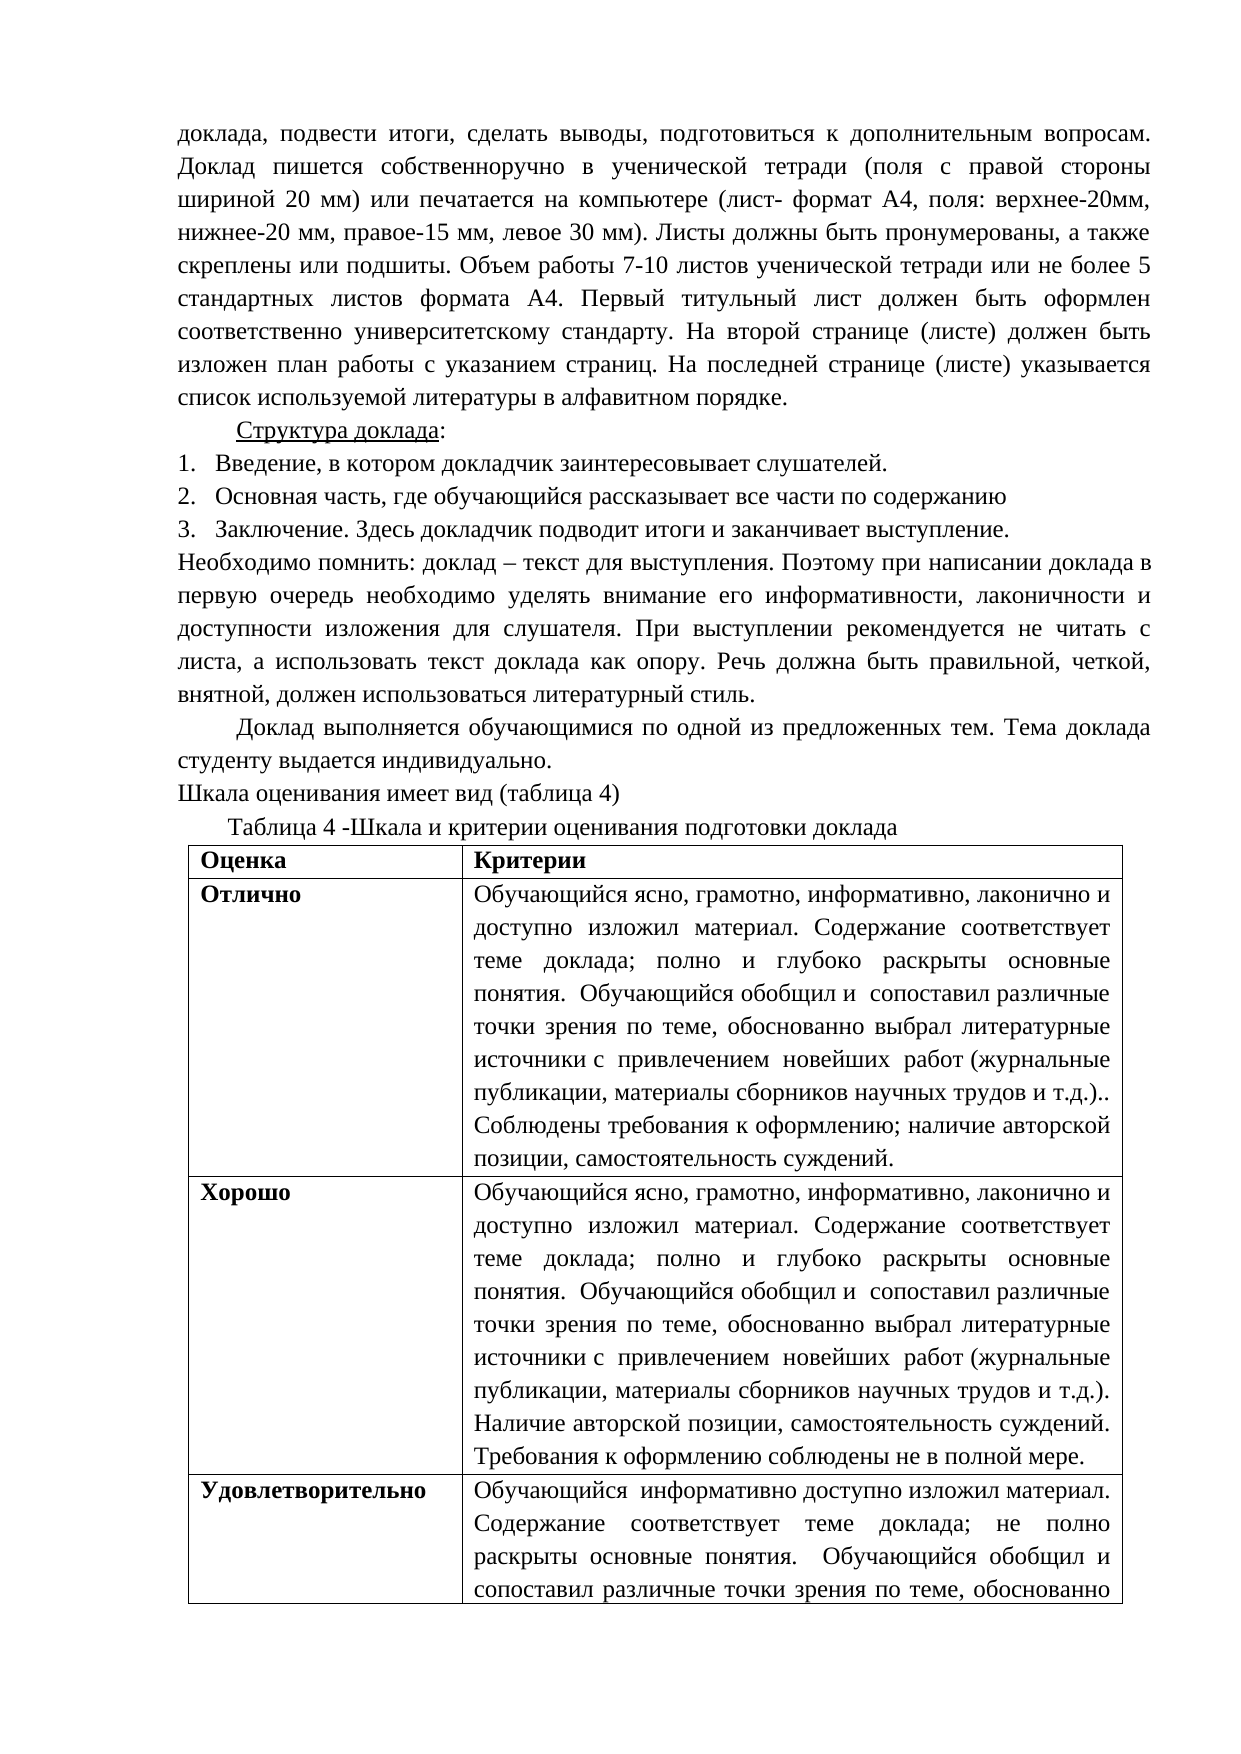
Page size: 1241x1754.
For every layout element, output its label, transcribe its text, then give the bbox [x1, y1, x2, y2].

table_header Критерии [463, 846, 1122, 878]
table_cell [463, 1475, 1122, 1603]
text Таблица 4 -Шкала и критерии оценивания подготовки доклада [177, 812, 1152, 840]
table_cell Обучающийся ясно, грамотно, информативно, лаконично и доступно изложил материал. Содержание соответствует теме доклада; полно и глубоко раскрыты основные понятия. Обучающийся обобщил и сопоставил различные точки зрения по теме, обоснованно выбрал литературные источники с привлечением новейших работ (журнальные публикации, материалы сборников научных трудов и т.д.).. Соблюдены требования к оформлению; наличие авторской позиции, самостоятельность суждений. [463, 879, 1122, 1176]
table_cell Обучающийся ясно, грамотно, информативно, лаконично и доступно изложил материал. Содержание соответствует теме доклада; полно и глубоко раскрыты основные понятия. Обучающийся обобщил и сопоставил различные точки зрения по теме, обоснованно выбрал литературные источники с привлечением новейших работ (журнальные публикации, материалы сборников научных трудов и т.д.). Наличие авторской позиции, самостоятельность суждений. Требования к оформлению соблюдены не в полной мере. [463, 1177, 1122, 1474]
table_cell Отлично [189, 879, 462, 1176]
table_header Оценка [189, 846, 462, 878]
list Основная часть, где обучающийся рассказывает все части по содержанию [177, 481, 1152, 510]
table_cell Удовлетворительно [189, 1475, 462, 1603]
list Заключение. Здесь докладчик подводит итоги и заканчивает выступление. [177, 514, 1152, 543]
text Доклад выполняется обучающимися по одной из предложенных тем. Тема доклада студенту выдается индивидуально. [177, 712, 1152, 774]
list Введение, в котором докладчик заинтересовывает слушателей. [177, 448, 1152, 477]
text Необходимо помнить: доклад – текст для выступления. Поэтому при написании доклада в первую очередь необходимо уделять внимание его информативности, лаконичности и доступности изложения для слушателя. При выступлении рекомендуется не читать с листа, а использовать текст доклада как опору. Речь должна быть правильной, четкой, внятной, должен использоваться литературный стиль. [177, 547, 1152, 708]
text Структура доклада: [177, 415, 1152, 444]
table_cell Хорошо [189, 1177, 462, 1474]
text Шкала оценивания имеет вид (таблица 4) [177, 778, 1152, 807]
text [177, 118, 1152, 411]
